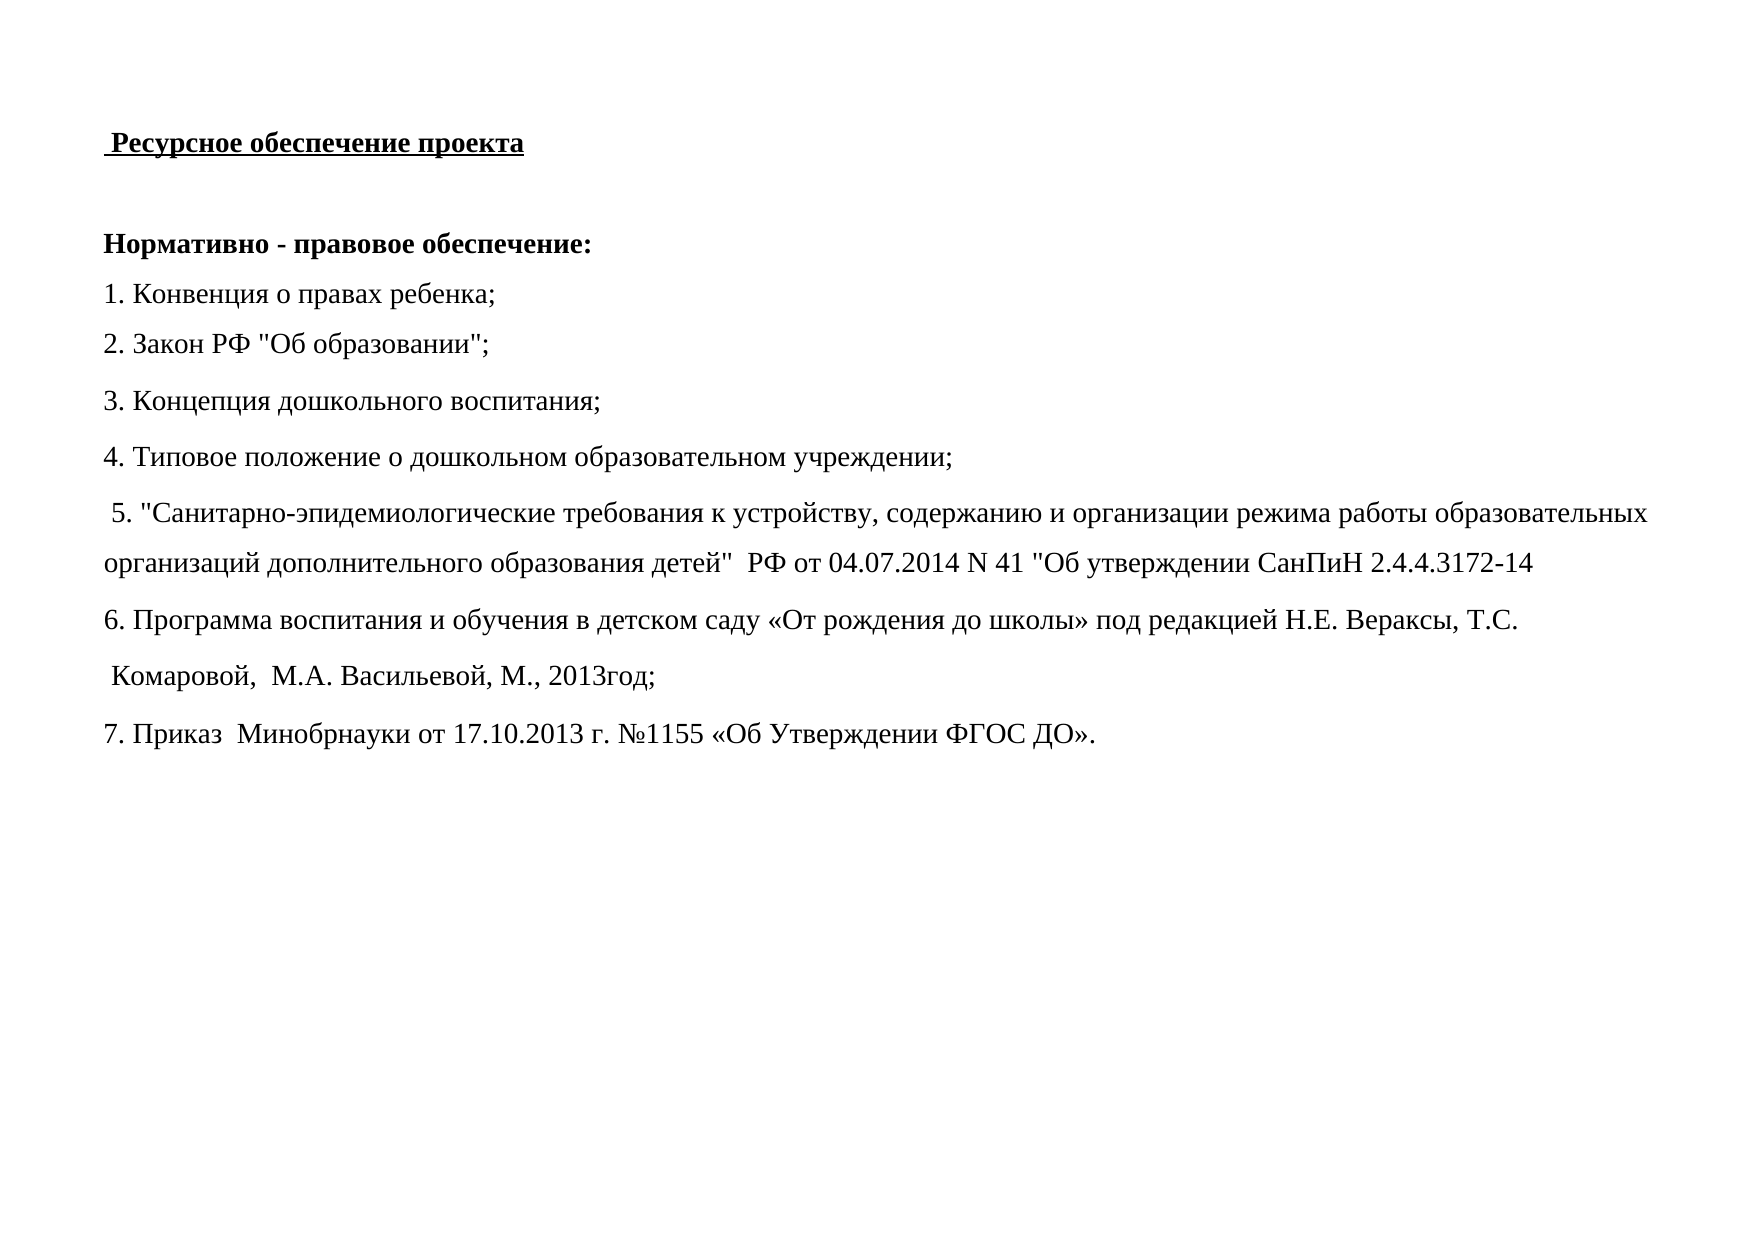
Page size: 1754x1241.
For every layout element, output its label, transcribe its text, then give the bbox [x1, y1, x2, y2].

text 2. Закон РФ "Об образовании"; [74, 327, 1679, 360]
text Ресурсное обеспечение проекта [74, 125, 1679, 159]
text Комаровой, М.А. Васильевой, М., 2013год; [103, 658, 1679, 692]
text 3. Концепция дошкольного воспитания; [74, 383, 1679, 416]
text 6. Программа воспитания и обучения в детском саду «От рождения до школы» под редакцией Н.Е. Вераксы, Т.С. [103, 602, 1679, 635]
text Нормативно - правовое обеспечение: [74, 226, 1679, 259]
text 7. Приказ Минобрнауки от 17.10.2013 г. №1155 «Об Утверждении ФГОС ДО». [74, 716, 1679, 750]
text 1. Конвенция о правах ребенка; [74, 276, 1679, 310]
text 5. "Санитарно-эпидемиологические требования к устройству, содержанию и организации режима работы образовательных организаций дополнительного образования детей" РФ от 04.07.2014 N 41 "Об утверждении СанПиН 2.4.4.3172-14 [103, 495, 1679, 579]
text 4. Типовое положение о дошкольном образовательном учреждении; [74, 439, 1679, 473]
